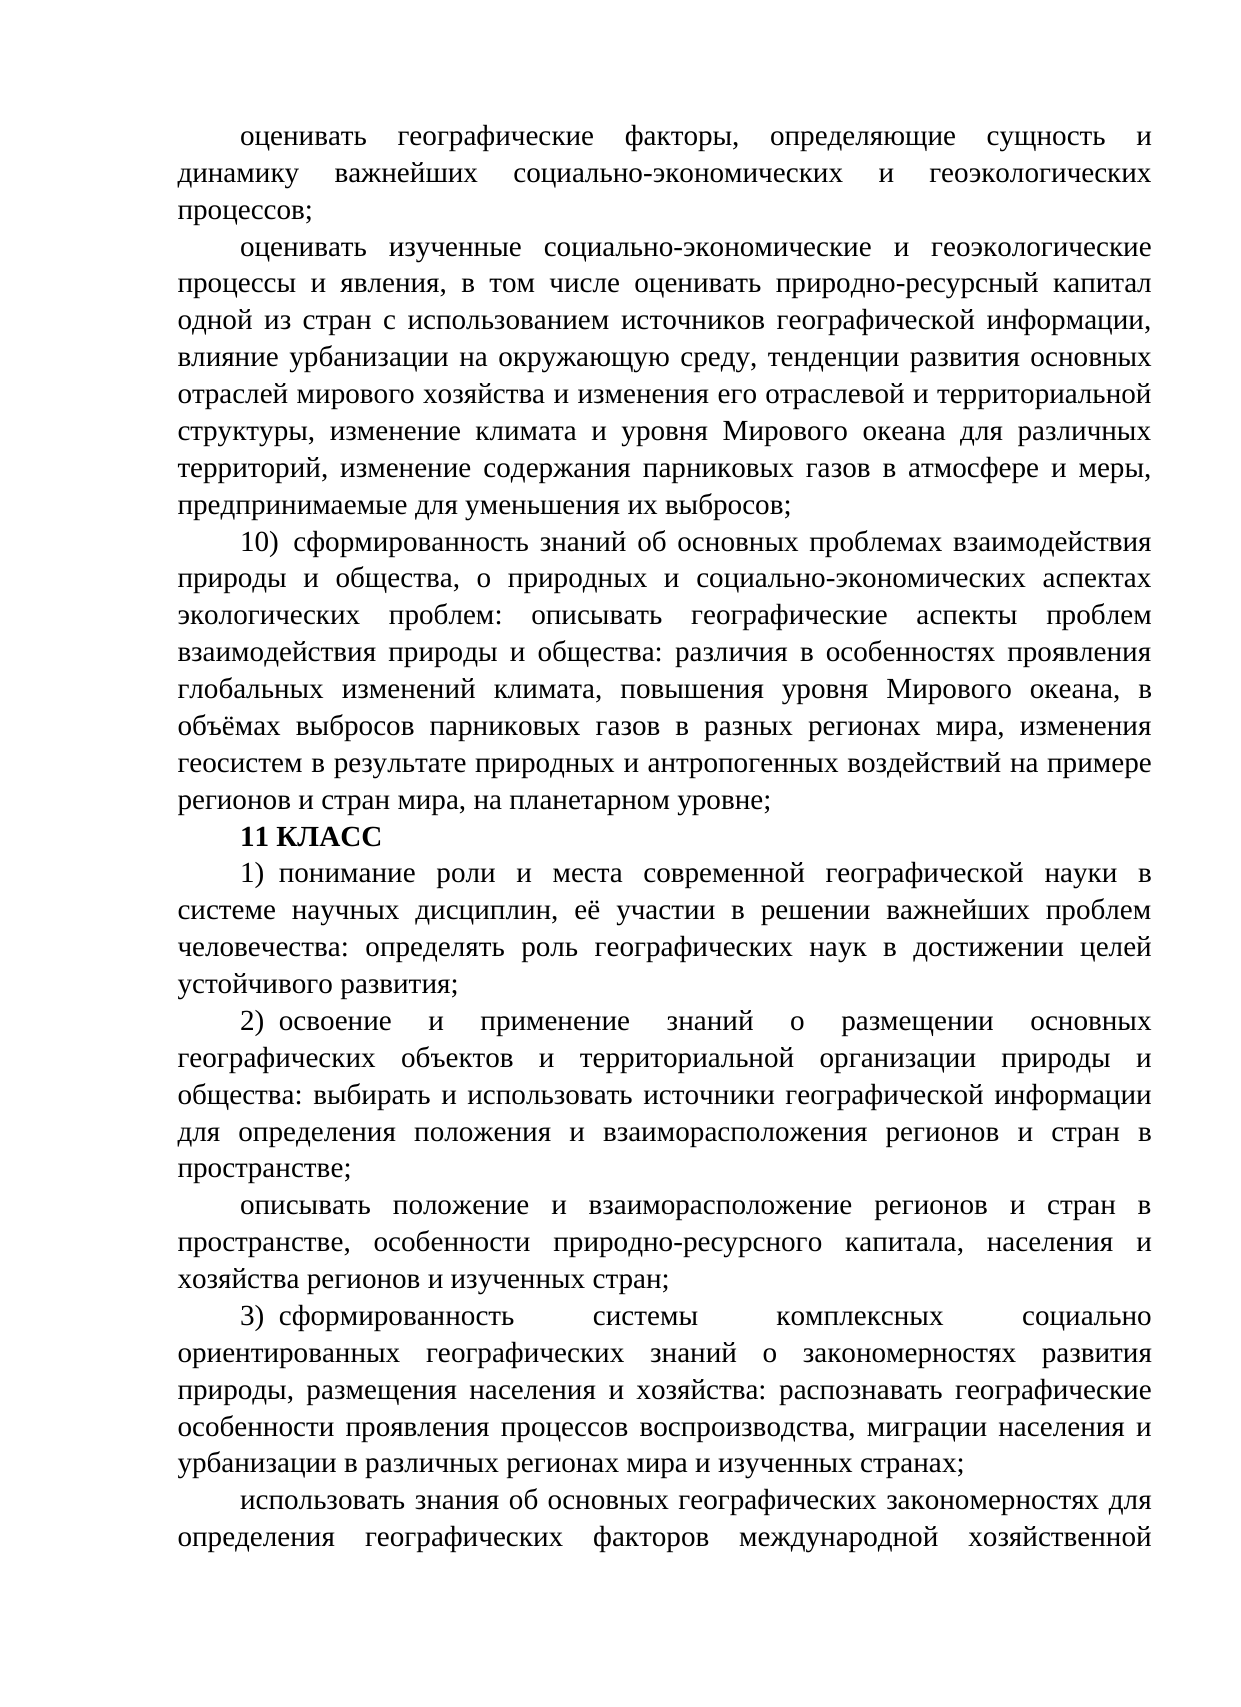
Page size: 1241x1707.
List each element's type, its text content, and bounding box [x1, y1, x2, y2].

text оценивать изученные социально-экономические и геоэкологические процессы и явления, в том числе оценивать природно-ресурсный капитал одной из стран с использованием источников географической информации, влияние урбанизации на окружающую среду, тенденции развития основных отраслей мирового хозяйства и изменения его отраслевой и территориальной структуры, изменение климата и уровня Мирового океана для различных территорий, изменение содержания парниковых газов в атмосфере и меры, предпринимаемые для уменьшения их выбросов; [177, 229, 1152, 520]
text описывать положение и взаиморасположение регионов и стран в пространстве, особенности природно-ресурсного капитала, населения и хозяйства регионов и изученных стран; [177, 1187, 1152, 1295]
text 1) понимание роли и места современной географической науки в системе научных дисциплин, её участии в решении важнейших проблем человечества: определять роль географических наук в достижении целей устойчивого развития; [177, 856, 1152, 1000]
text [177, 1482, 1152, 1553]
text 3) сформированность системы комплексных социально ориентированных географических знаний о закономерностях развития природы, размещения населения и хозяйства: распознавать географические особенности проявления процессов воспроизводства, миграции населения и урбанизации в различных регионах мира и изученных странах; [177, 1298, 1152, 1479]
text 2) освоение и применение знаний о размещении основных географических объектов и территориальной организации природы и общества: выбирать и использовать источники географической информации для определения положения и взаиморасположения регионов и стран в пространстве; [177, 1003, 1152, 1184]
text оценивать географические факторы, определяющие сущность и динамику важнейших социально-экономических и геоэкологических процессов; [177, 118, 1152, 225]
text 10) сформированность знаний об основных проблемах взаимодействия природы и общества, о природных и социально-экономических аспектах экологических проблем: описывать географические аспекты проблем взаимодействия природы и общества: различия в особенностях проявления глобальных изменений климата, повышения уровня Мирового океана, в объёмах выбросов парниковых газов в разных регионах мира, изменения геосистем в результате природных и антропогенных воздействий на примере регионов и стран мира, на планетарном уровне; [177, 524, 1152, 815]
text 11 КЛАСС [177, 819, 1152, 852]
